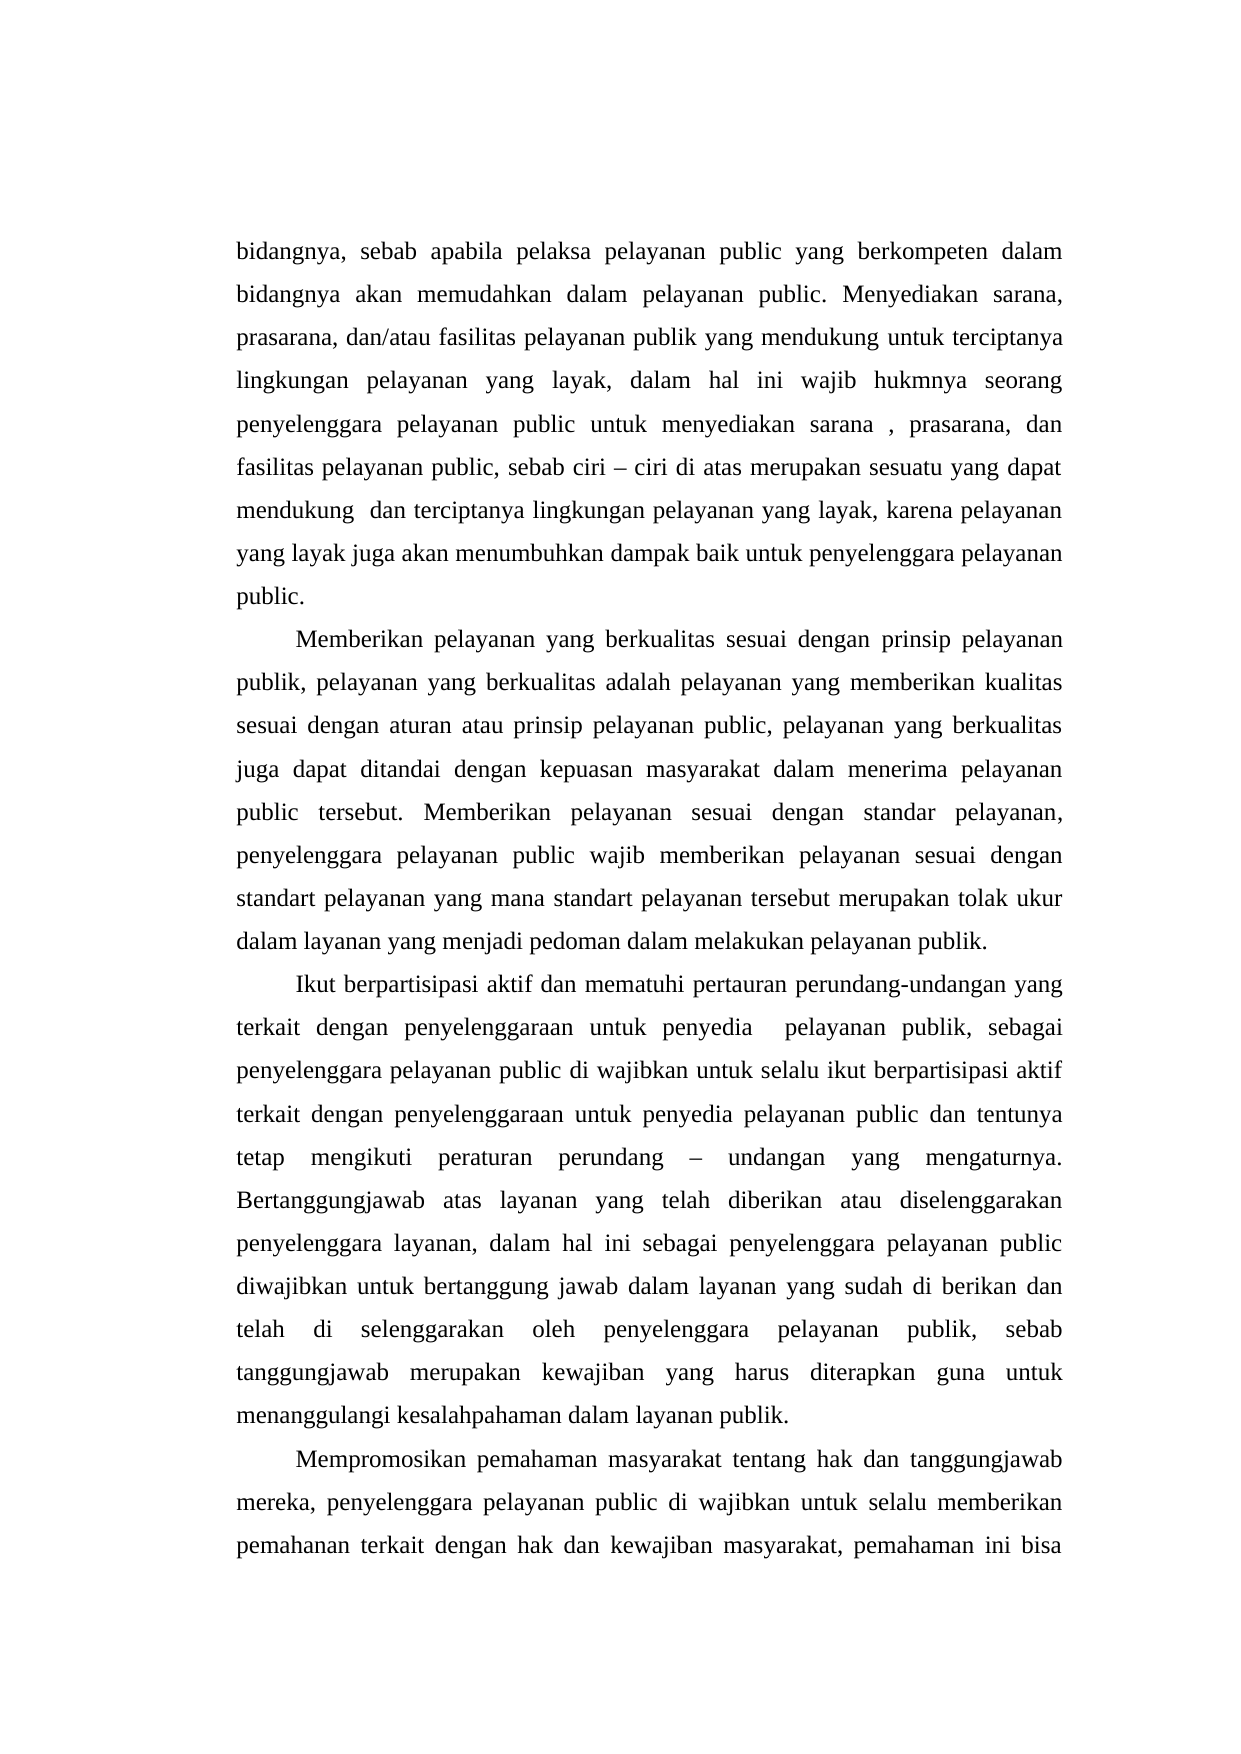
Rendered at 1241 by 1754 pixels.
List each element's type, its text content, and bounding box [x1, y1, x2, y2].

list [236, 236, 1063, 610]
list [236, 1444, 1063, 1559]
list Ikut berpartisipasi aktif dan mematuhi pertauran perundang-undangan yang terkait dengan penyelenggaraan untuk penyedia pelayanan publik, sebagai penyelenggara pelayanan public di wajibkan untuk selalu ikut berpartisipasi aktif terkait dengan penyelenggaraan untuk penyedia pelayanan public dan tentunya tetap mengikuti peraturan perundang – undangan yang mengaturnya. Bertanggungjawab atas layanan yang telah diberikan atau diselenggarakan penyelenggara layanan, dalam hal ini sebagai penyelenggara pelayanan public diwajibkan untuk bertanggung jawab dalam layanan yang sudah di berikan dan telah di selenggarakan oleh penyelenggara pelayanan publik, sebab tanggungjawab merupakan kewajiban yang harus diterapkan guna untuk menanggulangi kesalahpahaman dalam layanan publik. [236, 969, 1063, 1429]
list Memberikan pelayanan yang berkualitas sesuai dengan prinsip pelayanan publik, pelayanan yang berkualitas adalah pelayanan yang memberikan kualitas sesuai dengan aturan atau prinsip pelayanan public, pelayanan yang berkualitas juga dapat ditandai dengan kepuasan masyarakat dalam menerima pelayanan public tersebut. Memberikan pelayanan sesuai dengan standar pelayanan, penyelenggara pelayanan public wajib memberikan pelayanan sesuai dengan standart pelayanan yang mana standart pelayanan tersebut merupakan tolak ukur dalam layanan yang menjadi pedoman dalam melakukan pelayanan publik. [236, 624, 1063, 955]
